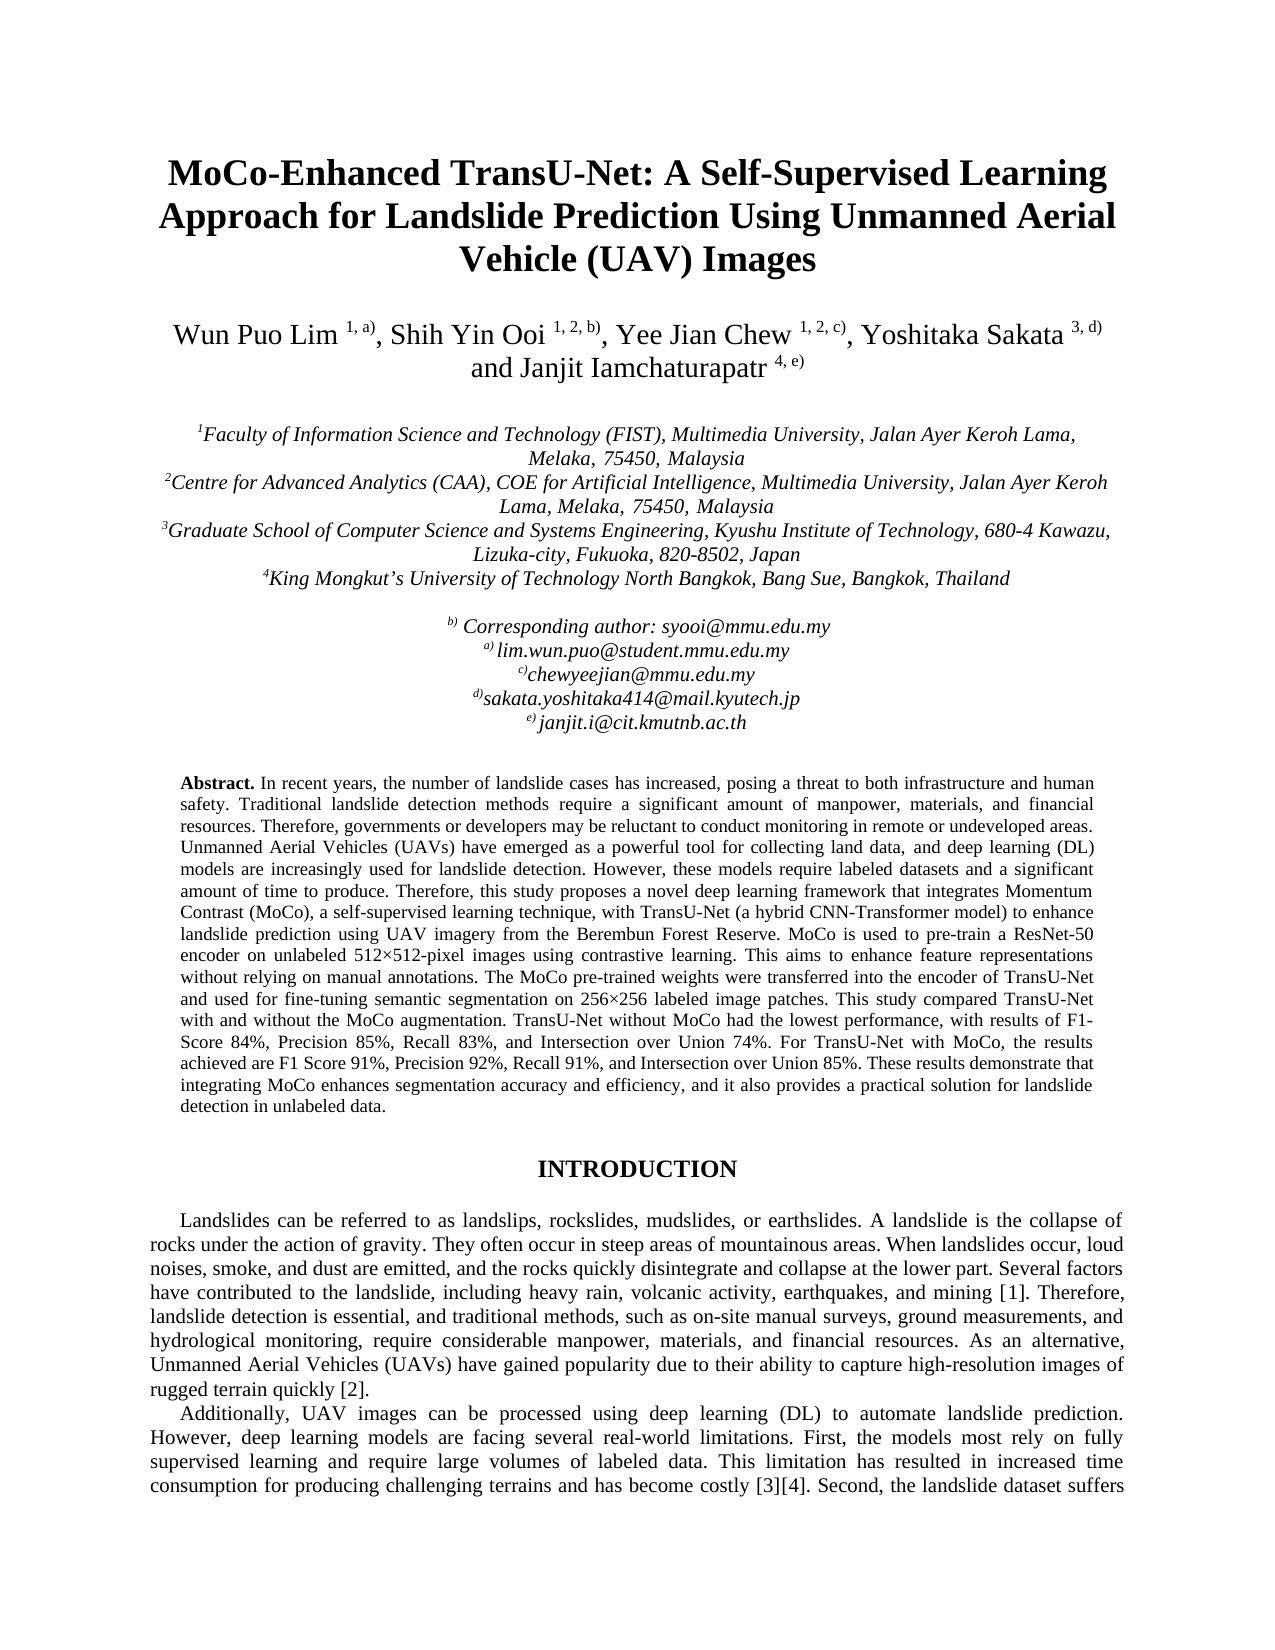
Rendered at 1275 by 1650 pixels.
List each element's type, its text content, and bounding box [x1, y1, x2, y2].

text d)sakata.yoshitaka414@mail.kyutech.jp [150, 686, 1125, 710]
text Landslides can be referred to as landslips, rockslides, mudslides, or earthslides. A landslide is the collapse of rocks under the action of gravity. They often occur in steep areas of mountainous areas. When landslides occur, loud noises, smoke, and dust are emitted, and the rocks quickly disintegrate and collapse at the lower part. Several factors have contributed to the landslide, including heavy rain, volcanic activity, earthquakes, and mining [. Therefore, landslide detection is essential, and traditional methods, such as on-site manual surveys, ground measurements, and hydrological monitoring, require considerable manpower, materials, and financial resources. As an alternative, Unmanned Aerial Vehicles (UAVs) have gained popularity due to their ability to capture high-resolution images of rugged terrain quickly [2]. [150, 1208, 1125, 1401]
text 1Faculty of Information Science and Technology (FIST), Multimedia University, Jalan Ayer Keroh Lama, Melaka, 75450, Malaysia [150, 421, 1125, 469]
text 3Graduate School of Computer Science and Systems Engineering, Kyushu Institute of Technology, 680-4 Kawazu, Lizuka-city, Fukuoka, 820-8502, Japan [150, 518, 1125, 566]
text b) Corresponding author: syooi@mmu.edu.my [150, 614, 1125, 638]
text Abstract. In recent years, the number of landslide cases has increased, posing a threat to both infrastructure and human safety. Traditional landslide detection methods require a significant amount of manpower, materials, and financial resources. Therefore, governments or developers may be reluctant to conduct monitoring in remote or undeveloped areas. Unmanned Aerial Vehicles (UAVs) have emerged as a powerful tool for collecting land data, and deep learning (DL) models are increasingly used for landslide detection. However, these models require labeled datasets and a significant amount of time to produce. Therefore, this study proposes a novel deep learning framework that integrates Momentum Contrast (MoCo), a self-supervised learning technique, with TransU-Net (a hybrid CNN-Transformer model) to enhance landslide prediction using UAV imagery from the Berembun Forest Reserve. MoCo is used to pre-train a ResNet-50 encoder on unlabeled 512×512-pixel images using contrastive learning. This aims to enhance feature representations without relying on manual annotations. The MoCo pre-trained weights were transferred into the encoder of TransU-Net and used for fine-tuning semantic segmentation on 256×256 labeled image patches. This study compared TransU-Net with and without the MoCo augmentation. TransU-Net without MoCo had the lowest performance, with results of F1-Score 84%, Precision 85%, Recall 83%, and Intersection over Union 74%. For TransU-Net with MoCo, the results achieved are F1 Score 91%, Precision 92%, Recall 91%, and Intersection over Union 85%. These results demonstrate that integrating MoCo enhances segmentation accuracy and efficiency, and it also provides a practical solution for landslide detection in unlabeled data. [180, 772, 1095, 1117]
text 4King Mongkut’s University of Technology North Bangkok, Bang Sue, Bangkok, Thailand [150, 566, 1125, 590]
text Wun Puo Lim 1, a), Shih Yin Ooi 1, 2, b), Yee Jian Chew 1, 2, c), Yoshitaka Sakata 3, d) and Janjit Iamchaturapatr 4, e) [150, 317, 1125, 384]
text c)chewyeejian@mmu.edu.my [150, 662, 1125, 686]
text a) lim.wun.puo@student.mmu.edu.my [150, 638, 1125, 662]
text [150, 1401, 1125, 1497]
text 2Centre for Advanced Analytics (CAA), COE for Artificial Intelligence, Multimedia University, Jalan Ayer Keroh Lama, Melaka, 75450, Malaysia [150, 469, 1125, 518]
subtitle Introduction [150, 1154, 1125, 1183]
title MoCo-Enhanced TransU-Net: A Self-Supervised Learning Approach for Landslide Prediction Using Unmanned Aerial Vehicle (UAV) Images [150, 150, 1125, 279]
text e) janjit.i@cit.kmutnb.ac.th [150, 710, 1125, 734]
